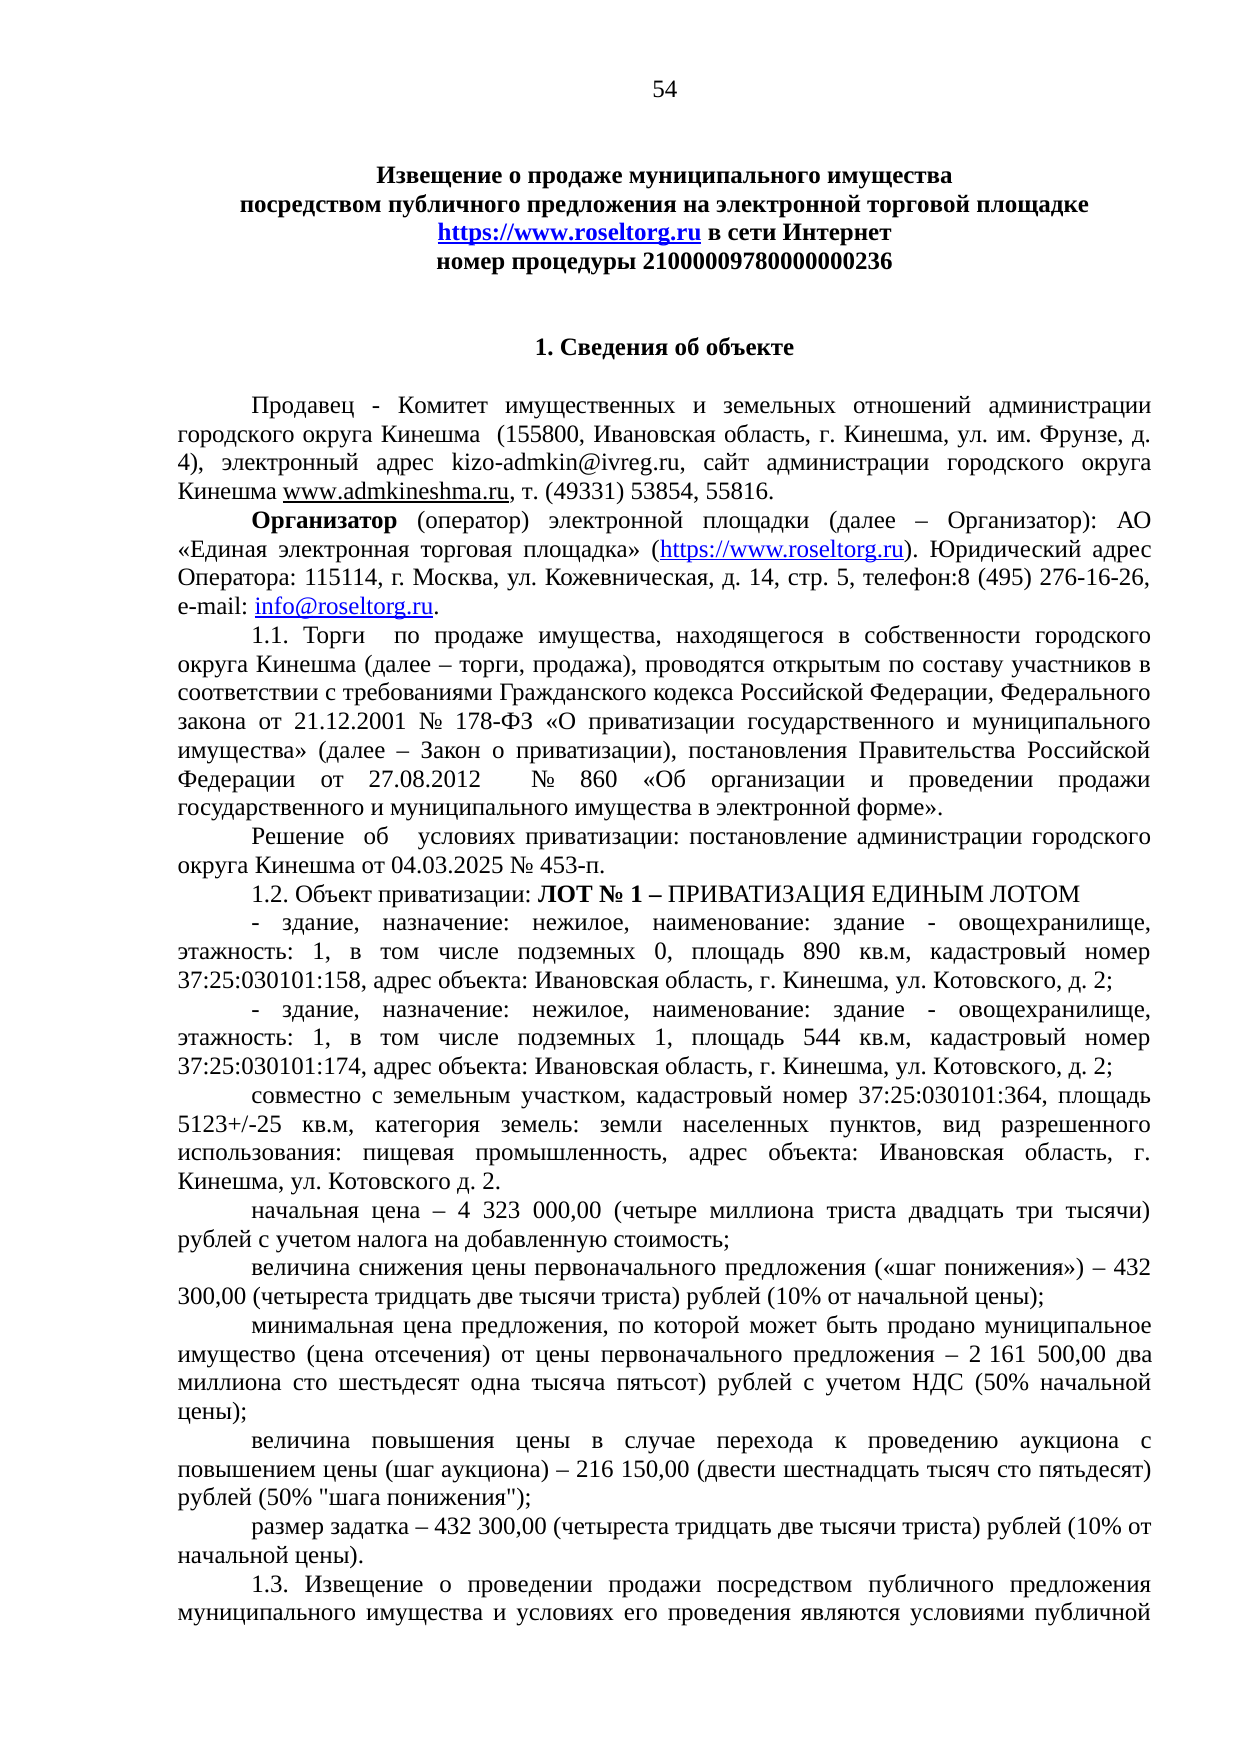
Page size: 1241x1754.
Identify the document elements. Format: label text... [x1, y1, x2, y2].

text минимальная цена предложения, по которой может быть продано муниципальное имущество (цена отсечения) от цены первоначального предложения – 2 161 500,00 два миллиона сто шестьдесят одна тысяча пятьсот) рублей с учетом НДС (50% начальной цены); [177, 1310, 1152, 1425]
text 1.2. Объект приватизации: ЛОТ № 1 – ПРИВАТИЗАЦИЯ ЕДИНЫМ ЛОТОМ [177, 879, 1152, 907]
text 1.1. Торги по продаже имущества, находящегося в собственности городского округа Кинешма (далее – торги, продажа), проводятся открытым по составу участников в соответствии с требованиями Гражданского кодекса Российской Федерации, Федерального закона от 21.12.2001 № 178-ФЗ «О приватизации государственного и муниципального имущества» (далее – Закон о приватизации), постановления Правительства Российской Федерации от 27.08.2012 № 860 «Об организации и проведении продажи государственного и муниципального имущества в электронной форме». [177, 620, 1152, 821]
text Извещение о продаже муниципального имущества [177, 160, 1152, 189]
text размер задатка – 432 300,00 (четыреста тридцать две тысячи триста) рублей (10% от начальной цены). [177, 1511, 1152, 1569]
text - здание, назначение: нежилое, наименование: здание - овощехранилище, этажность: 1, в том числе подземных 1, площадь 544 кв.м, кадастровый номер 37:25:030101:174, адрес объекта: Ивановская область, г. Кинешма, ул. Котовского, д. 2; [177, 994, 1152, 1080]
text начальная цена – 4 323 000,00 (четыре миллиона триста двадцать три тысячи) рублей с учетом налога на добавленную стоимость; [177, 1195, 1152, 1252]
text величина повышения цены в случае перехода к проведению аукциона с повышением цены (шаг аукциона) – 216 150,00 (двести шестнадцать тысяч сто пятьдесят) рублей (50% "шага понижения"); [177, 1425, 1152, 1511]
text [177, 1569, 1152, 1626]
text номер процедуры 21000009780000000236 [177, 246, 1152, 275]
text Решение об условиях приватизации: постановление администрации городского округа Кинешма от 04.03.2025 № 453-п. [177, 821, 1152, 879]
text Продавец - Комитет имущественных и земельных отношений администрации городского округа Кинешма (155800, Ивановская область, г. Кинешма, ул. им. Фрунзе, д. 4), электронный адрес kizo-admkin@ivreg.ru, сайт администрации городского округа Кинешма www.admkineshma.ru, т. (49331) 53854, 55816. [177, 390, 1152, 505]
text совместно с земельным участком, кадастровый номер 37:25:030101:364, площадь 5123+/-25 кв.м, категория земель: земли населенных пунктов, вид разрешенного использования: пищевая промышленность, адрес объекта: Ивановская область, г. Кинешма, ул. Котовского д. 2. [177, 1080, 1152, 1195]
text величина снижения цены первоначального предложения («шаг понижения») – 432 300,00 (четыреста тридцать две тысячи триста) рублей (10% от начальной цены); [177, 1252, 1152, 1310]
text - здание, назначение: нежилое, наименование: здание - овощехранилище, этажность: 1, в том числе подземных 0, площадь 890 кв.м, кадастровый номер 37:25:030101:158, адрес объекта: Ивановская область, г. Кинешма, ул. Котовского, д. 2; [177, 907, 1152, 994]
text Организатор (оператор) электронной площадки (далее – Организатор): АО «Единая электронная торговая площадка» (https://www.roseltorg.ru). Юридический адрес Оператора: 115114, г. Москва, ул. Кожевническая, д. 14, стр. 5, телефон:8 (495) 276-16-26, e-mail: info@roseltorg.ru. [177, 505, 1152, 620]
text посредством публичного предложения на электронной торговой площадке https://www.roseltorg.ru в сети Интернет [177, 189, 1152, 246]
text 1. Сведения об объекте [177, 332, 1152, 361]
